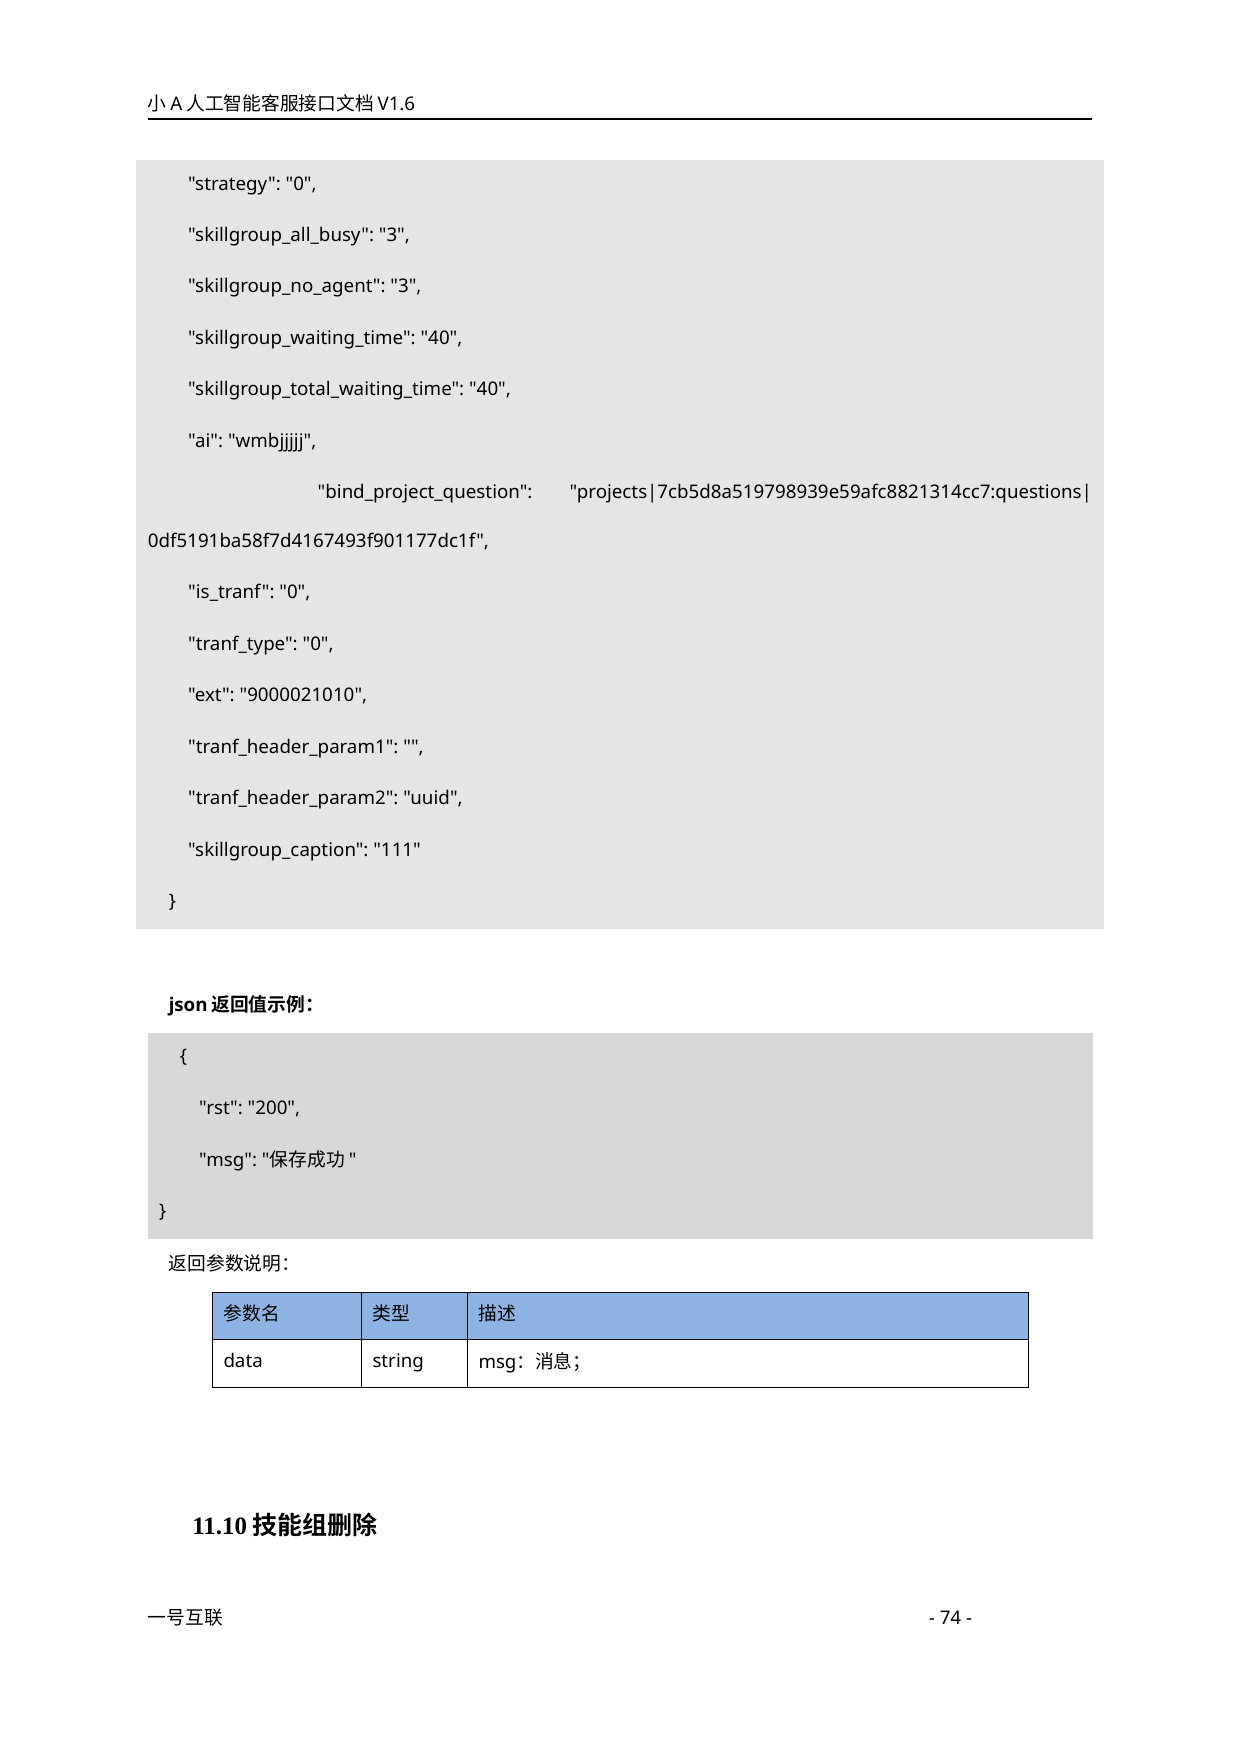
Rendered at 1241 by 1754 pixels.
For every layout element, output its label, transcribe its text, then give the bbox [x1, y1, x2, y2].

subtitle 技能组删除 [192, 1491, 1092, 1556]
table_header 描述 [468, 1293, 1028, 1339]
table_cell string [362, 1340, 467, 1387]
table_header { "rst": "200", "msg": "保存成功 " } [148, 1033, 1093, 1239]
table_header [136, 160, 1104, 929]
table_header 参数名 [213, 1293, 361, 1339]
text 返回参数说明： [148, 1246, 1092, 1278]
table_cell msg：消息； [468, 1340, 1028, 1387]
text json返回值示例： [148, 987, 1092, 1019]
table_cell data [213, 1340, 361, 1387]
table_header 类型 [362, 1293, 467, 1339]
